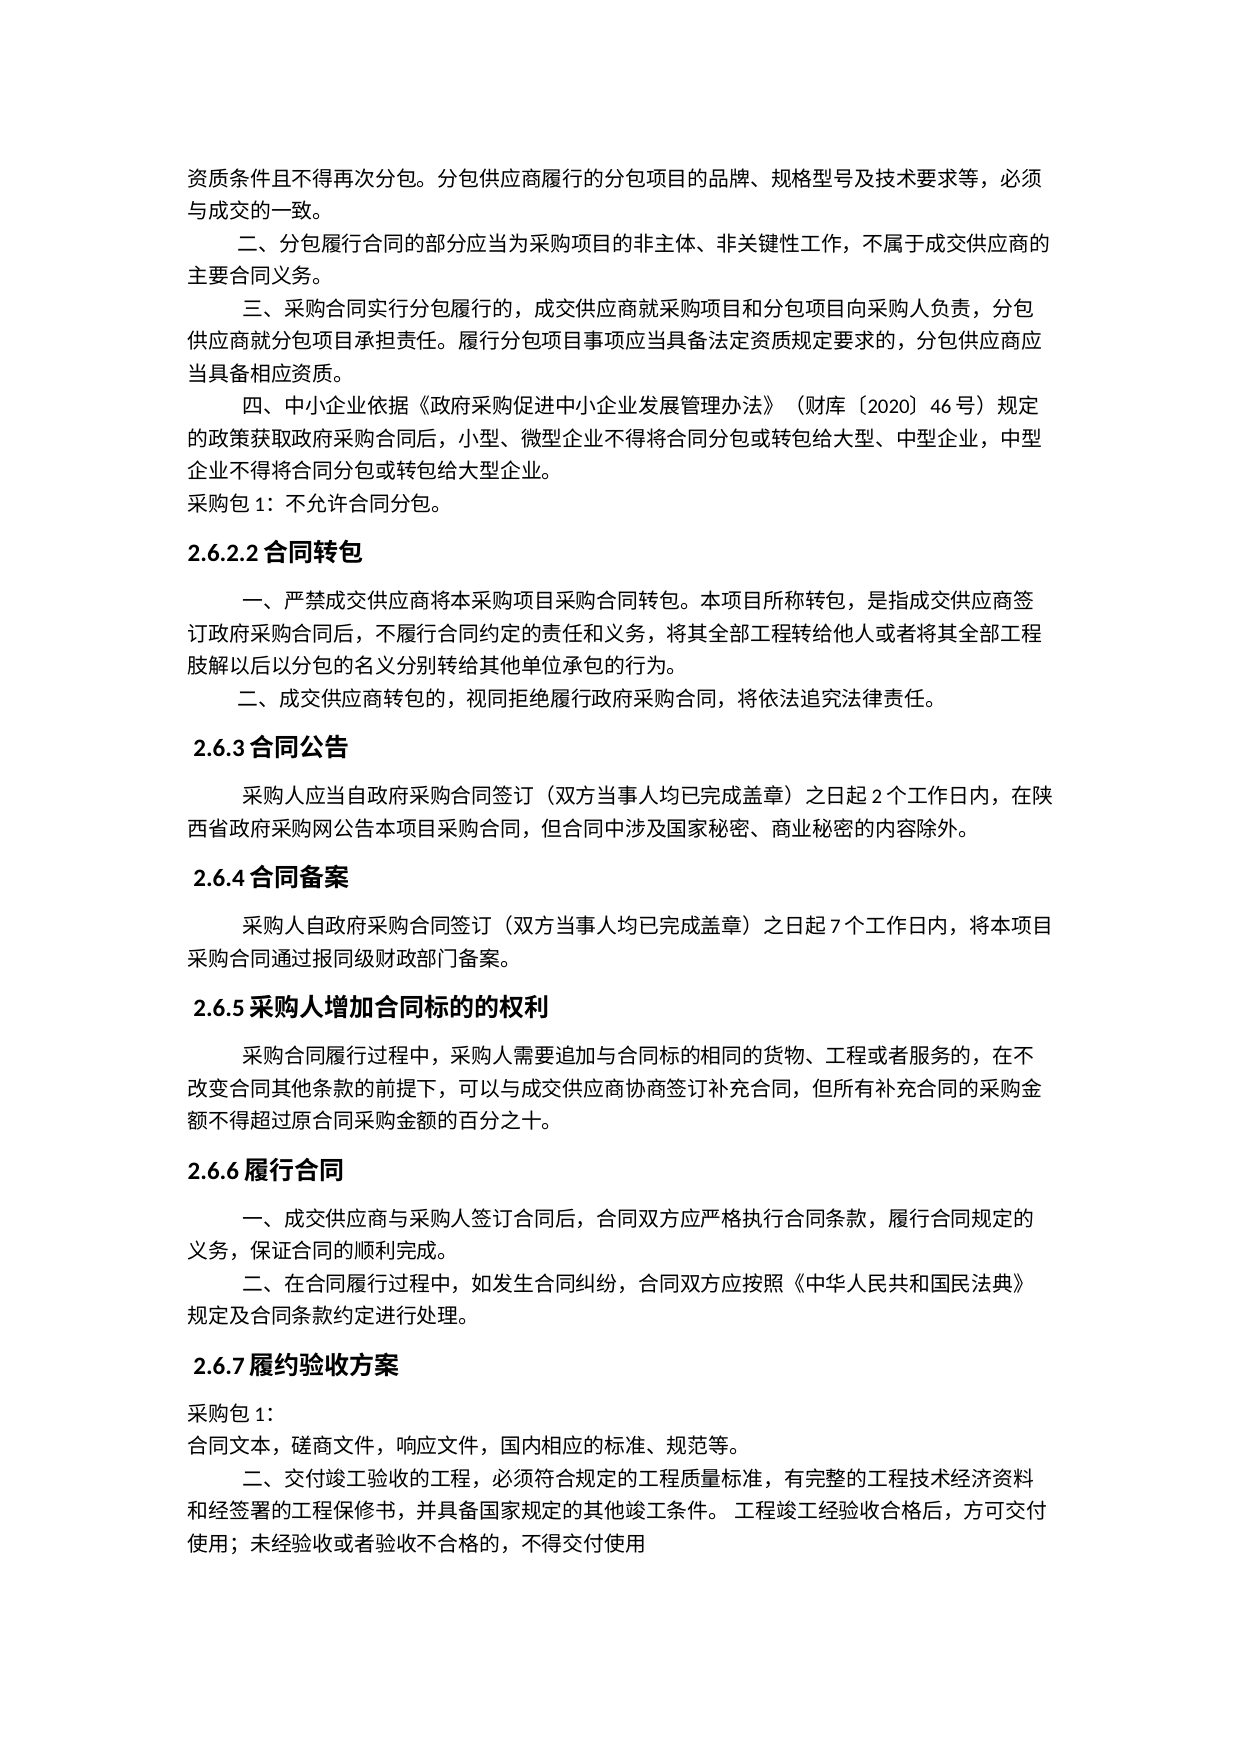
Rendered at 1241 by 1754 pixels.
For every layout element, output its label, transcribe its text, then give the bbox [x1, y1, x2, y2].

text 采购人应当自政府采购合同签订（双方当事人均已完成盖章）之日起2个工作日内，在陕西省政府采购网公告本项目采购合同，但合同中涉及国家秘密、商业秘密的内容除外。 [187, 779, 1053, 844]
text 合同文本，磋商文件，响应文件，国内相应的标准、规范等。 [187, 1429, 1053, 1462]
text 采购包1：不允许合同分包。 [187, 487, 1053, 519]
text 四、中小企业依据《政府采购促进中小企业发展管理办法》（财库〔2020〕46号）规定的政策获取政府采购合同后，小型、微型企业不得将合同分包或转包给大型、中型企业，中型企业不得将合同分包或转包给大型企业。 [187, 389, 1053, 487]
text 三、采购合同实行分包履行的，成交供应商就采购项目和分包项目向采购人负责，分包供应商就分包项目承担责任。履行分包项目事项应当具备法定资质规定要求的，分包供应商应当具备相应资质。 [187, 292, 1053, 389]
text 2.6.4合同备案 [187, 844, 1053, 909]
text 采购合同履行过程中，采购人需要追加与合同标的相同的货物、工程或者服务的，在不改变合同其他条款的前提下，可以与成交供应商协商签订补充合同，但所有补充合同的采购金额不得超过原合同采购金额的百分之十。 [187, 1039, 1053, 1137]
text 2.6.3合同公告 [187, 714, 1053, 779]
text 二、在合同履行过程中，如发生合同纠纷，合同双方应按照《中华人民共和国民法典》规定及合同条款约定进行处理。 [187, 1267, 1053, 1332]
text 采购人自政府采购合同签订（双方当事人均已完成盖章）之日起7个工作日内，将本项目采购合同通过报同级财政部门备案。 [187, 909, 1053, 974]
text 2.6.7履约验收方案 [187, 1332, 1053, 1397]
text 2.6.5采购人增加合同标的的权利 [187, 974, 1053, 1039]
text 二、分包履行合同的部分应当为采购项目的非主体、非关键性工作，不属于成交供应商的主要合同义务。 [187, 227, 1053, 292]
text 二、交付竣工验收的工程，必须符合规定的工程质量标准，有完整的工程技术经济资料和经签署的工程保修书，并具备国家规定的其他竣工条件。 工程竣工经验收合格后，方可交付使用；未经验收或者验收不合格的，不得交付使用 [187, 1462, 1053, 1559]
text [187, 162, 1053, 227]
text 采购包1： [187, 1397, 1053, 1429]
text 2.6.6履行合同 [187, 1137, 1053, 1202]
text 一、严禁成交供应商将本采购项目采购合同转包。本项目所称转包，是指成交供应商签订政府采购合同后，不履行合同约定的责任和义务，将其全部工程转给他人或者将其全部工程肢解以后以分包的名义分别转给其他单位承包的行为。 [187, 584, 1053, 682]
text 一、成交供应商与采购人签订合同后，合同双方应严格执行合同条款，履行合同规定的义务，保证合同的顺利完成。 [187, 1202, 1053, 1267]
text 2.6.2.2合同转包 [187, 519, 1053, 584]
text 二、成交供应商转包的，视同拒绝履行政府采购合同，将依法追究法律责任。 [187, 682, 1053, 714]
